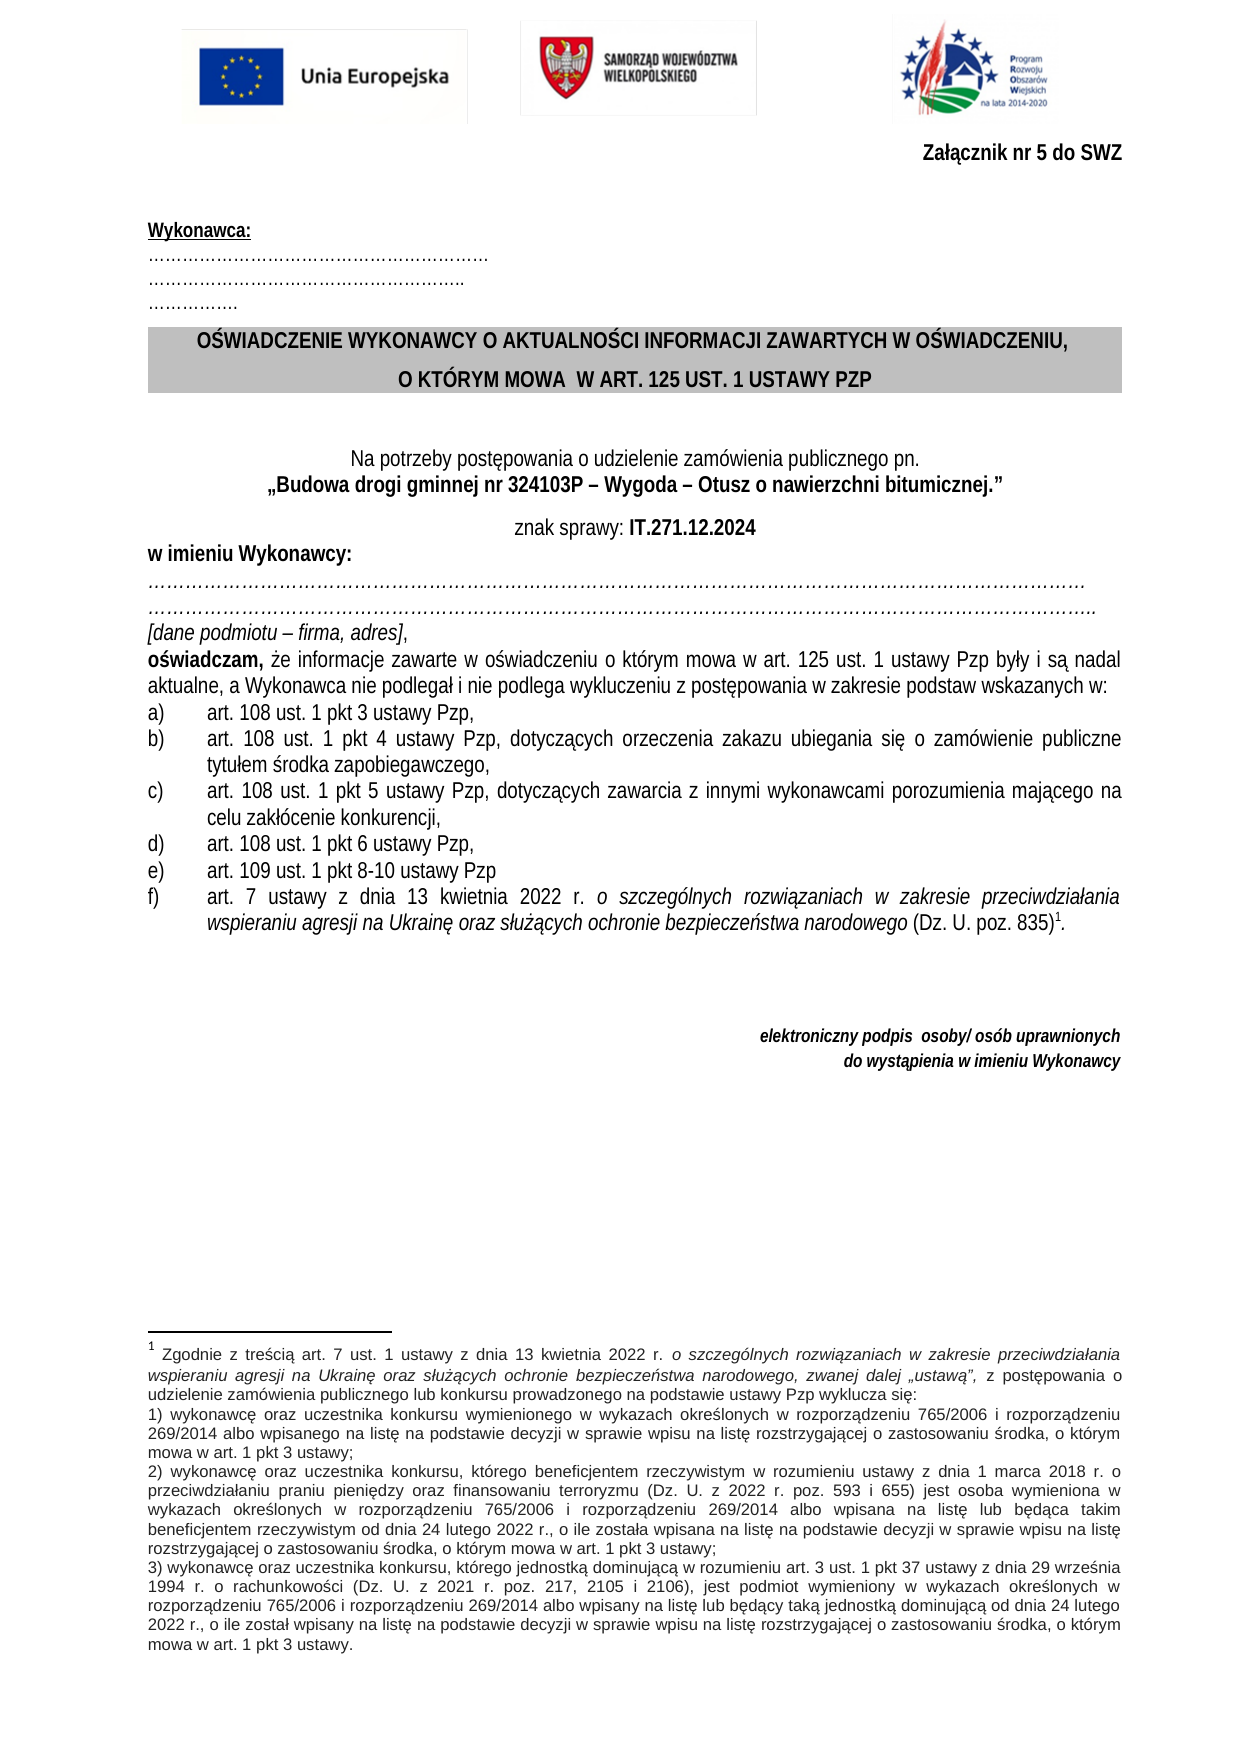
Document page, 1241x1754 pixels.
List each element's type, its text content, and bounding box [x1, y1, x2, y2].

text znak sprawy: IT.271.12.2024 [148, 514, 1122, 540]
text do wystąpienia w imieniu Wykonawcy [148, 1050, 1122, 1072]
list art. 7 ustawy z dnia 13 kwietnia 2022 r. o szczególnych rozwiązaniach w zakresie przeciwdziałania wspieraniu agresji na Ukrainę oraz służących ochronie bezpieczeństwa narodowego (Dz. U. poz. 835). [148, 883, 1122, 936]
text Załącznik nr 5 do SWZ [177, 139, 1122, 166]
picture [181, 14, 1059, 124]
text OŚWIADCZENIE WYKONAWCY O AKTUALNOŚCI INFORMACJI ZAWARTYCH W OŚWIADCZENIU, O KTÓRYM MOWA W ART. 125 UST. 1 USTAWY PZP [148, 327, 1122, 393]
text Wykonawca: [148, 218, 1122, 242]
text w imieniu Wykonawcy: [148, 540, 1122, 567]
list art. 109 ust. 1 pkt 8-10 ustawy Pzp [148, 857, 1122, 883]
text [dane podmiotu – firma, adres], [148, 619, 1122, 646]
text oświadczam, że informacje zawarte w oświadczeniu o którym mowa w art. 125 ust. 1 ustawy Pzp były i są nadal aktualne, a Wykonawca nie podlegał i nie podlega wykluczeniu z postępowania w zakresie podstaw wskazanych w: [148, 646, 1122, 698]
text Na potrzeby postępowania o udzielenie zamówienia publicznego pn. „Budowa drogi gminnej nr 324103P – Wygoda – Otusz o nawierzchni bitumicznej.” [148, 444, 1122, 497]
list art. 108 ust. 1 pkt 4 ustawy Pzp, dotyczących orzeczenia zakazu ubiegania się o zamówienie publiczne tytułem środka zapobiegawczego, [148, 725, 1122, 777]
list art. 108 ust. 1 pkt 5 ustawy Pzp, dotyczących zawarcia z innymi wykonawcami porozumienia mającego na celu zakłócenie konkurencji, [148, 777, 1122, 830]
text …………………………………………………………………………………………………………………………………… [148, 567, 1122, 593]
text elektroniczny podpis osoby/ osób uprawnionych [148, 1025, 1122, 1047]
text …………………………………………………………………………………………………………………………………….. [148, 593, 1122, 619]
text ……………………………………………………………………………………………………..……………. [148, 242, 502, 314]
list art. 108 ust. 1 pkt 3 ustawy Pzp, [148, 698, 1122, 725]
list art. 108 ust. 1 pkt 6 ustawy Pzp, [148, 830, 1122, 857]
